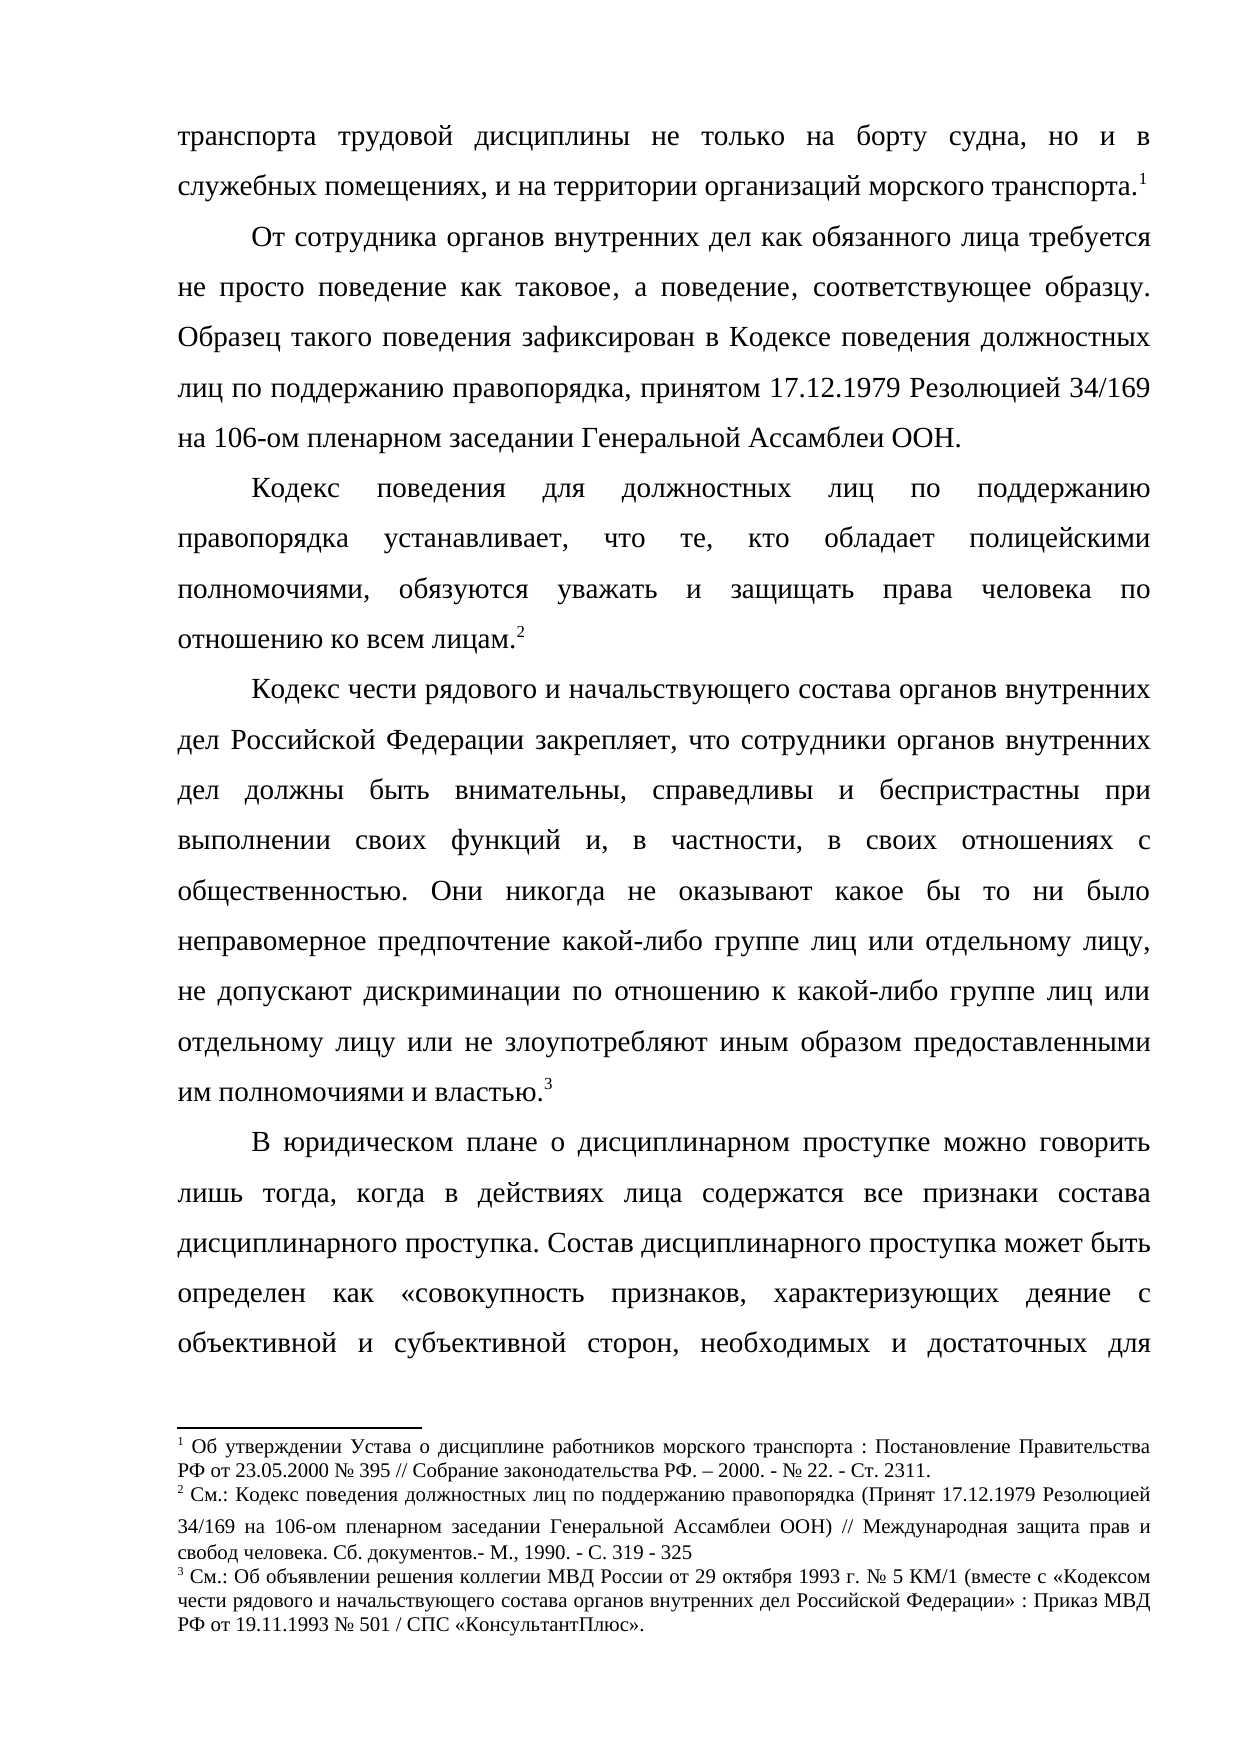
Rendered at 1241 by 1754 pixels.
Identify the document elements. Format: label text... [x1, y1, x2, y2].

text Кодекс чести рядового и начальствующего состава органов внутренних дел Российской Федерации закрепляет, что сотрудники органов внутренних дел должны быть внимательны, справедливы и беспристрастны при выполнении своих функций и, в частности, в своих отношениях с общественностью. Они никогда не оказывают какое бы то ни было неправомерное предпочтение какой-либо группе лиц или отдельному лицу, не допускают дискриминации по отношению к какой-либо группе лиц или отдельному лицу или не злоупотребляют иным образом предоставленными им полномочиями и властью. [177, 672, 1152, 1108]
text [177, 1124, 1152, 1359]
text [177, 118, 1152, 202]
text Кодекс поведения для должностных лиц по поддержанию правопорядка устанавливает, что те, кто обладает полицейскими полномочиями, обязуются уважать и защищать права человека по отношению ко всем лицам. [177, 470, 1152, 655]
text От сотрудника органов внутренних дел как обязанного лица требуется не просто поведение как таковое‚ а поведение‚ соответствующее образцу. Образец такого поведения зафиксирован в Кодексе поведения должностных лиц по поддержанию правопорядка, принятом 17.12.1979 Резолюцией 34/169 на 106-ом пленарном заседании Генеральной Ассамблеи ООН. [177, 219, 1152, 453]
